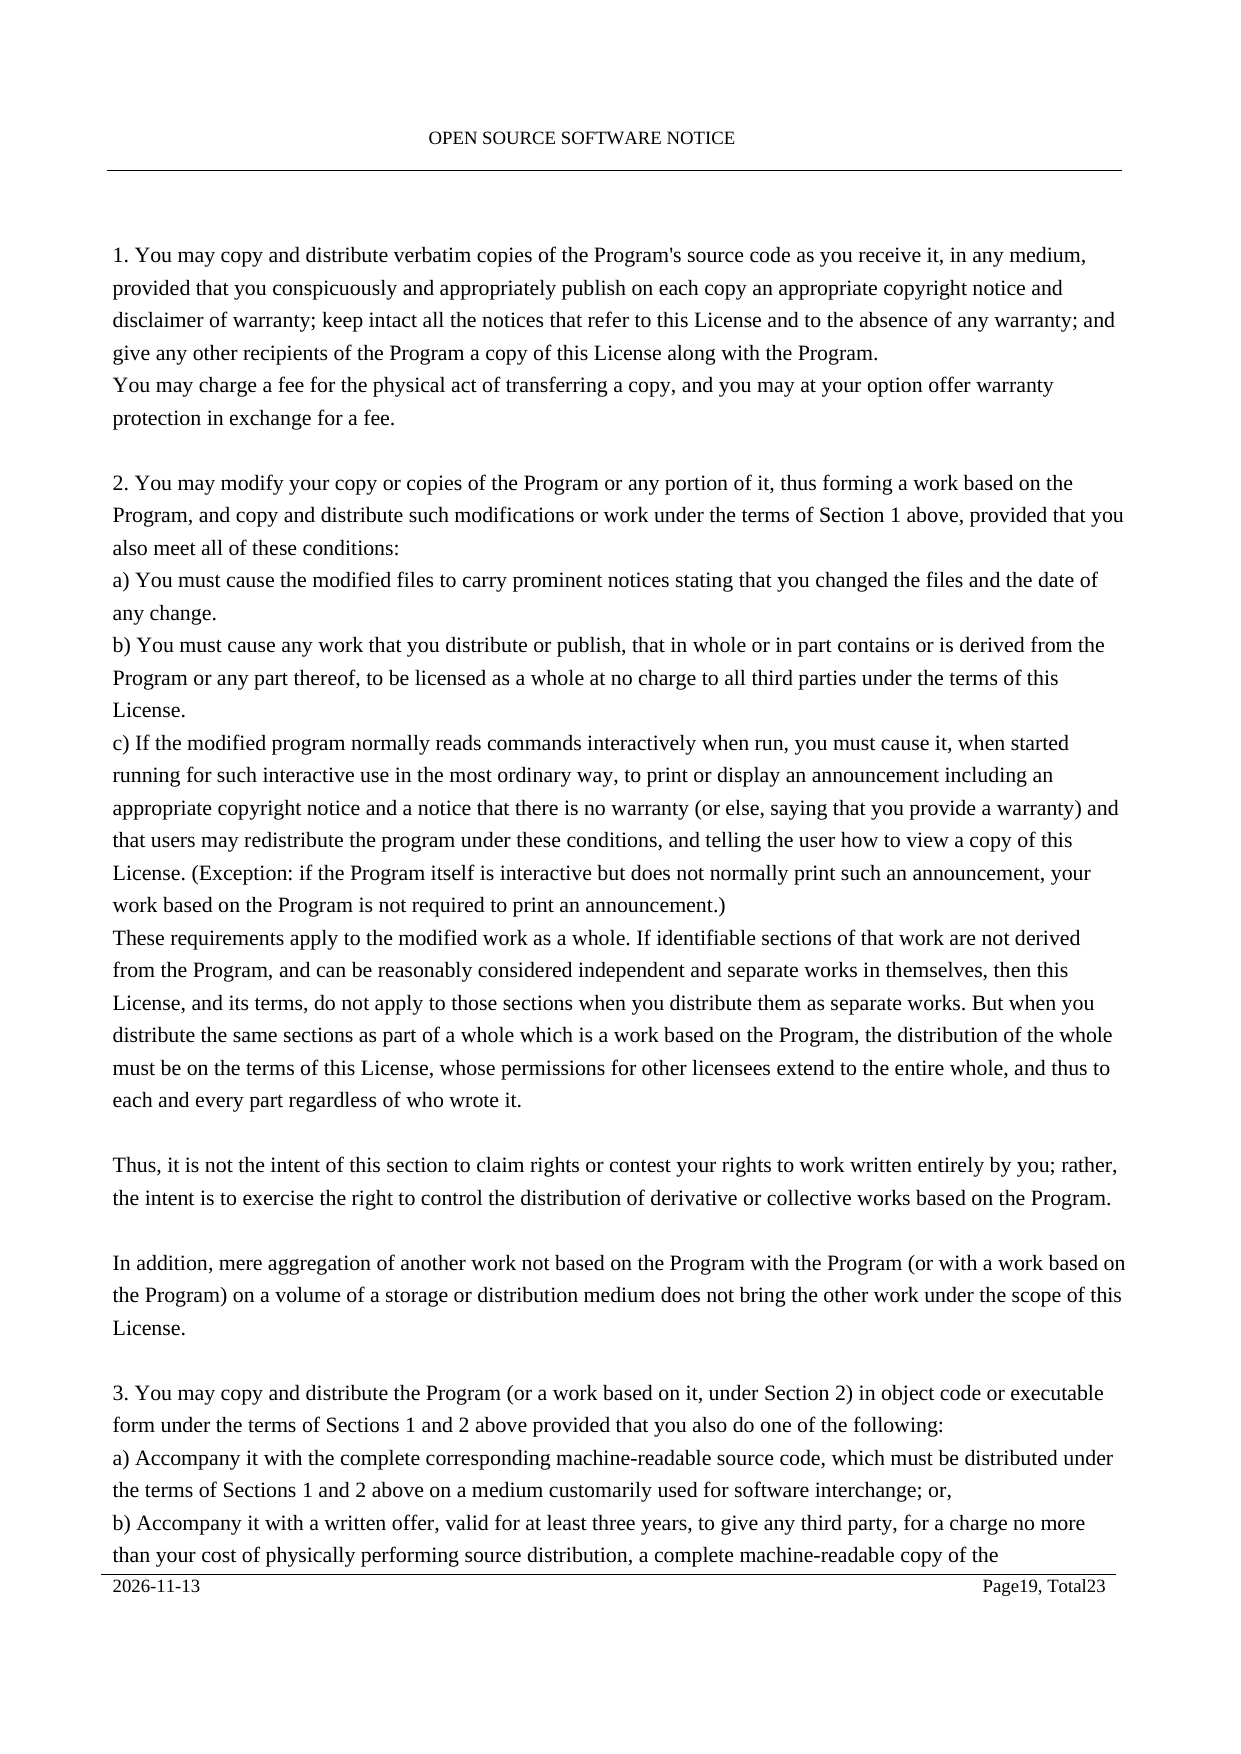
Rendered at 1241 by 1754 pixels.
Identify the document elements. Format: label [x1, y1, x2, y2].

text [112, 206, 1128, 1571]
